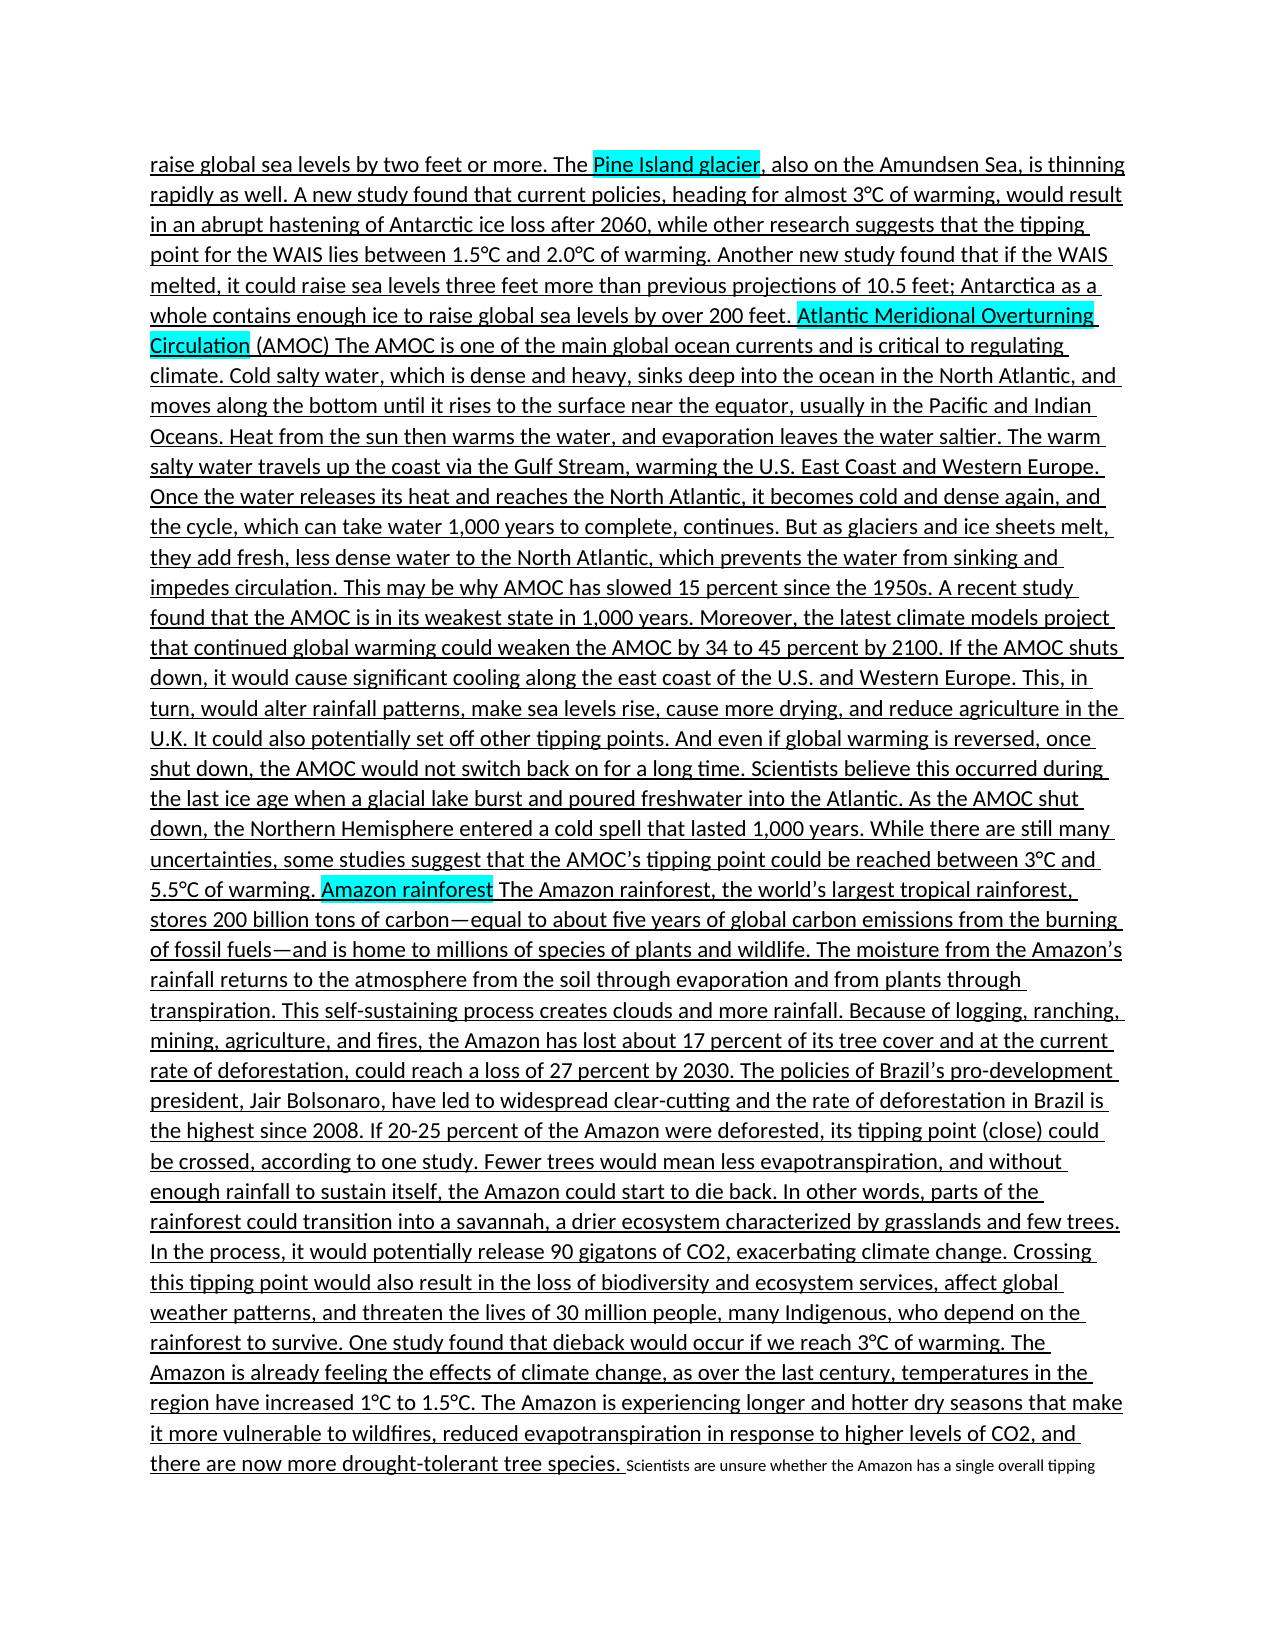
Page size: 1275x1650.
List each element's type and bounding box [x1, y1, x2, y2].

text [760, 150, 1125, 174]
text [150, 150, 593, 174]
text [150, 176, 1125, 1020]
text [150, 1021, 1125, 1477]
